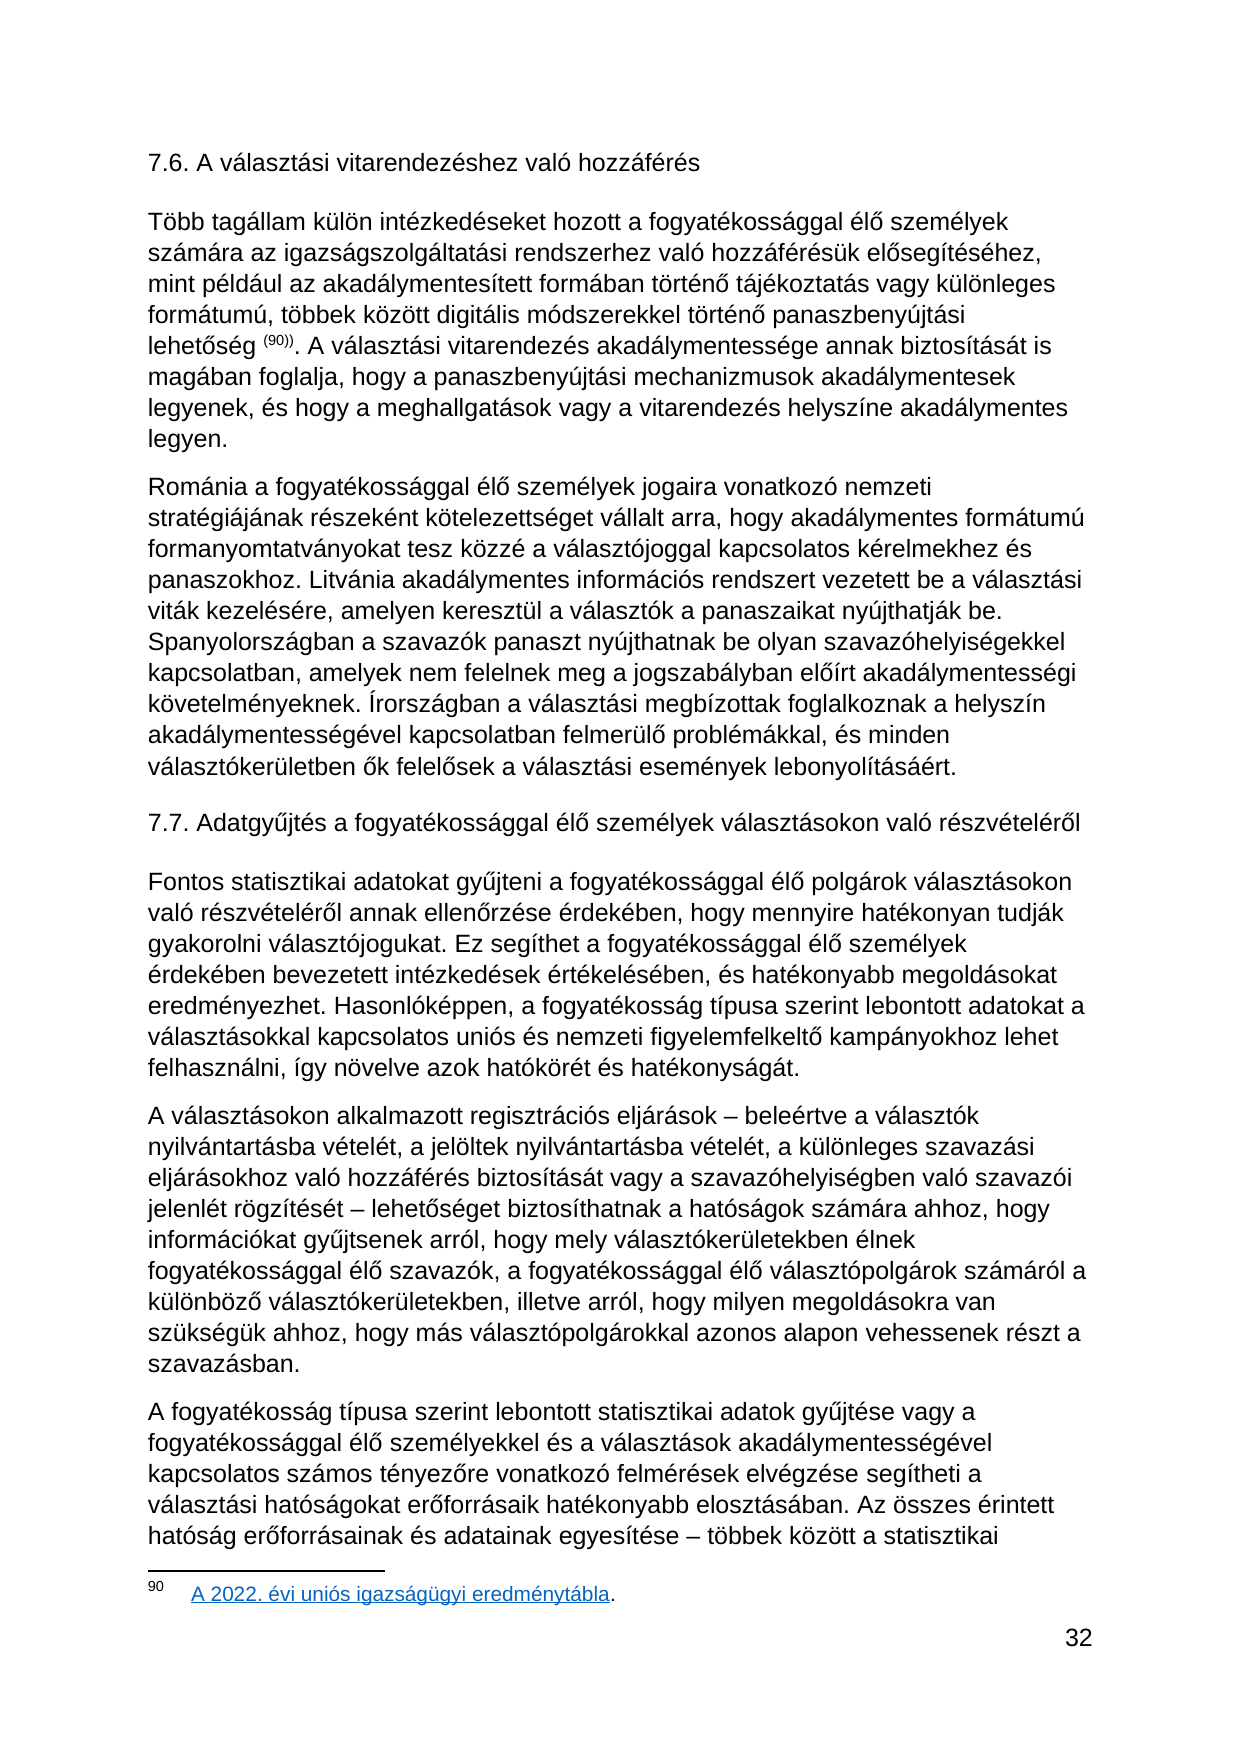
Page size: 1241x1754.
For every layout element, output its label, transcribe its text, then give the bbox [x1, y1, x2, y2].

text Több tagállam külön intézkedéseket hozott a fogyatékossággal élő személyek számára az igazságszolgáltatási rendszerhez való hozzáférésük elősegítéséhez, mint például az akadálymentesített formában történő tájékoztatás vagy különleges formátumú, többek között digitális módszerekkel történő panaszbenyújtási lehetőség ()). A választási vitarendezés akadálymentessége annak biztosítását is magában foglalja, hogy a panaszbenyújtási mechanizmusok akadálymentesek legyenek, és hogy a meghallgatások vagy a vitarendezés helyszíne akadálymentes legyen. [148, 207, 1092, 453]
text Fontos statisztikai adatokat gyűjteni a fogyatékossággal élő polgárok választásokon való részvételéről annak ellenőrzése érdekében, hogy mennyire hatékonyan tudják gyakorolni választójogukat. Ez segíthet a fogyatékossággal élő személyek érdekében bevezetett intézkedések értékelésében, és hatékonyabb megoldásokat eredményezhet. Hasonlóképpen, a fogyatékosság típusa szerint lebontott adatokat a választásokkal kapcsolatos uniós és nemzeti figyelemfelkeltő kampányokhoz lehet felhasználni, így növelve azok hatókörét és hatékonyságát. [148, 867, 1092, 1082]
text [148, 1397, 1092, 1550]
text A választásokon alkalmazott regisztrációs eljárások – beleértve a választók nyilvántartásba vételét, a jelöltek nyilvántartásba vételét, a különleges szavazási eljárásokhoz való hozzáférés biztosítását vagy a szavazóhelyiségben való szavazói jelenlét rögzítését – lehetőséget biztosíthatnak a hatóságok számára ahhoz, hogy információkat gyűjtsenek arról, hogy mely választókerületekben élnek fogyatékossággal élő szavazók, a fogyatékossággal élő választópolgárok számáról a különböző választókerületekben, illetve arról, hogy milyen megoldásokra van szükségük ahhoz, hogy más választópolgárokkal azonos alapon vehessenek részt a szavazásban. [148, 1101, 1092, 1378]
subtitle 7.6. A választási vitarendezéshez való hozzáférés [148, 148, 1092, 176]
text Románia a fogyatékossággal élő személyek jogaira vonatkozó nemzeti stratégiájának részeként kötelezettséget vállalt arra, hogy akadálymentes formátumú formanyomtatványokat tesz közzé a választójoggal kapcsolatos kérelmekhez és panaszokhoz. Litvánia akadálymentes információs rendszert vezetett be a választási viták kezelésére, amelyen keresztül a választók a panaszaikat nyújthatják be. Spanyolországban a szavazók panaszt nyújthatnak be olyan szavazóhelyiségekkel kapcsolatban, amelyek nem felelnek meg a jogszabályban előírt akadálymentességi követelményeknek. Írországban a választási megbízottak foglalkoznak a helyszín akadálymentességével kapcsolatban felmerülő problémákkal, és minden választókerületben ők felelősek a választási események lebonyolításáért. [148, 472, 1092, 780]
subtitle 7.7. Adatgyűjtés a fogyatékossággal élő személyek választásokon való részvételéről [148, 808, 1092, 836]
